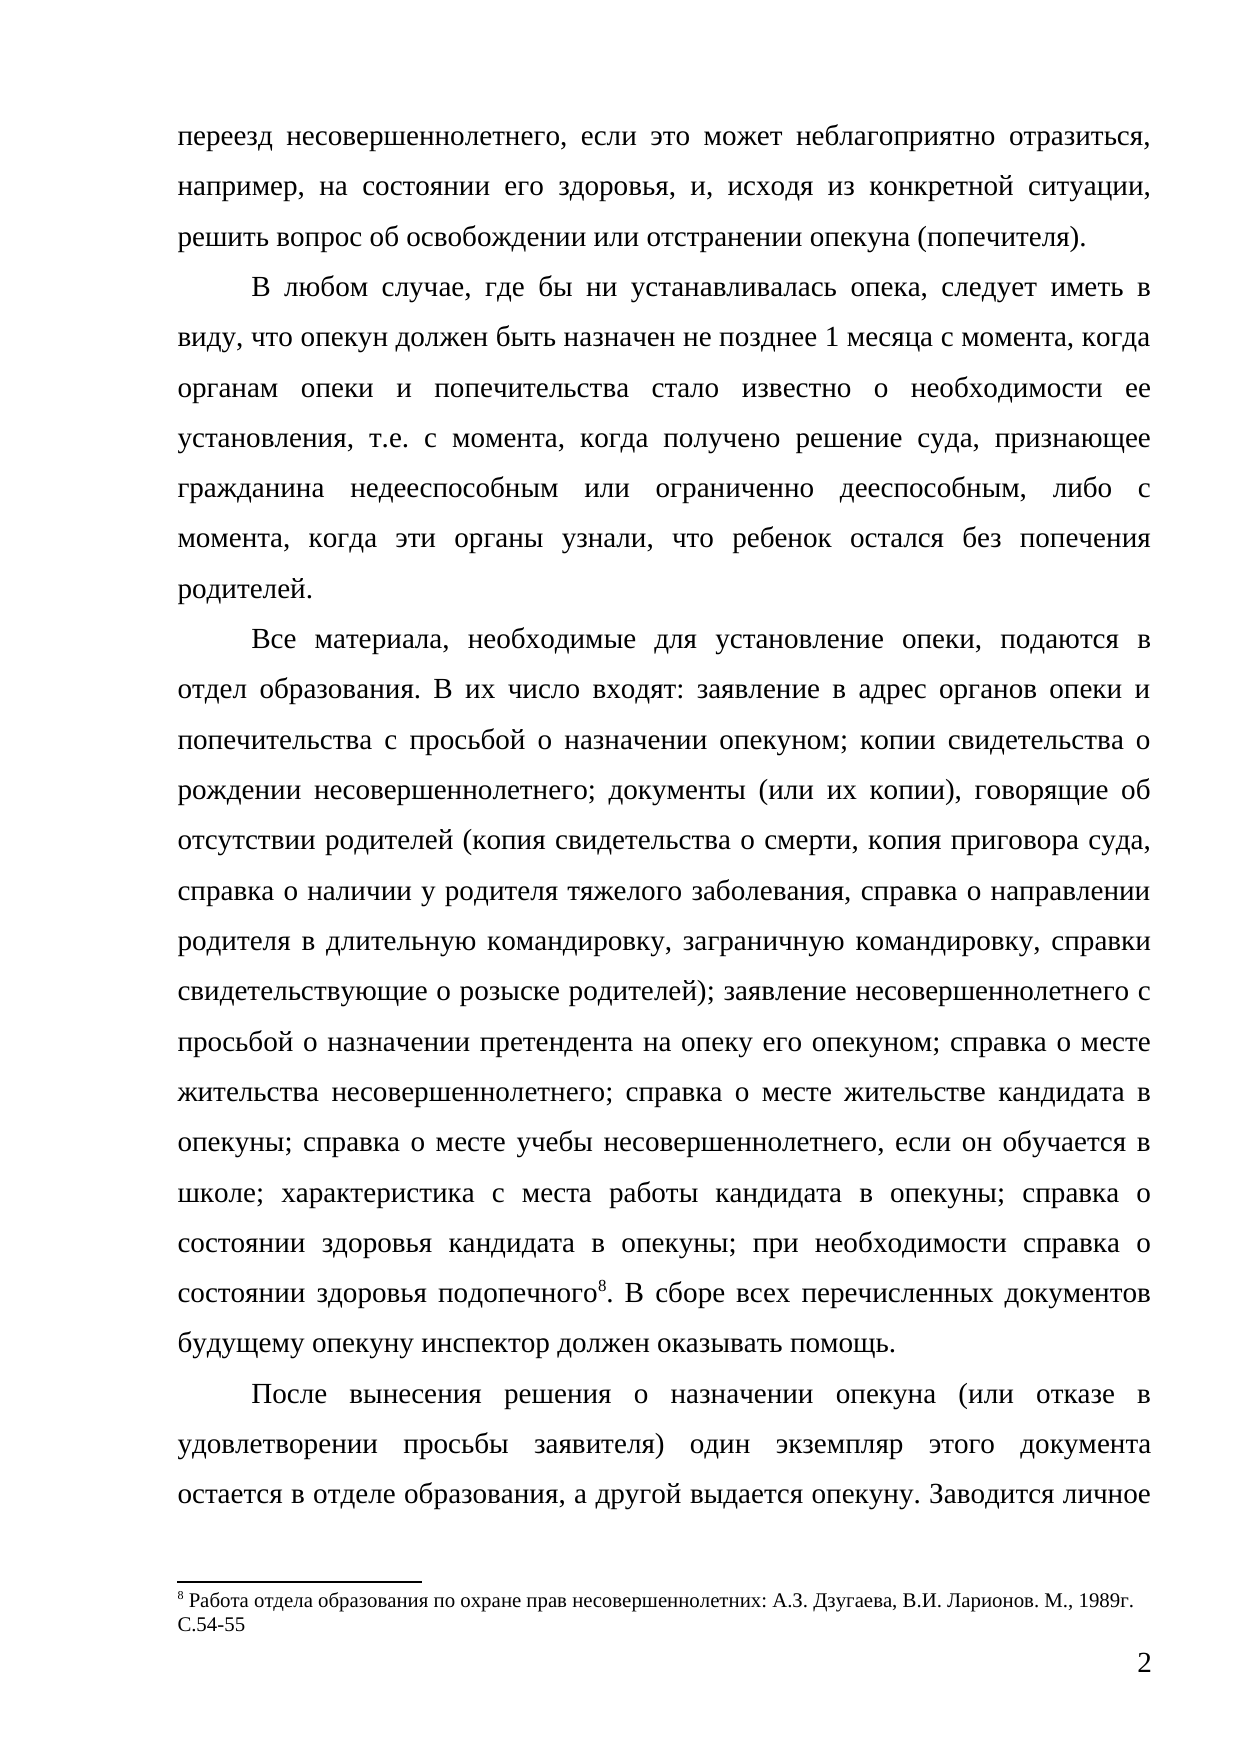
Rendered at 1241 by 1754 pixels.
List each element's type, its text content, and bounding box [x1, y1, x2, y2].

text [177, 1376, 1152, 1510]
text В любом случае, где бы ни устанавливалась опека, следует иметь в виду, что опекун должен быть назначен не позднее 1 месяца с момента, когда органам опеки и попечительства стало известно о необходимости ее установления, т.е. с момента, когда получено решение суда, признающее гражданина недееспособным или ограниченно дееспособным, либо с момента, когда эти органы узнали, что ребенок остался без попечения родителей. [177, 269, 1152, 604]
text Все материала, необходимые для установление опеки, подаются в отдел образования. В их число входят: заявление в адрес органов опеки и попечительства с просьбой о назначении опекуном; копии свидетельства о рождении несовершеннолетнего; документы (или их копии), говорящие об отсутствии родителей (копия свидетельства о смерти, копия приговора суда, справка о наличии у родителя тяжелого заболевания, справка о направлении родителя в длительную командировку, заграничную командировку, справки свидетельствующие о розыске родителей); заявление несовершеннолетнего с просьбой о назначении претендента на опеку его опекуном; справка о месте жительства несовершеннолетнего; справка о месте жительстве кандидата в опекуны; справка о месте учебы несовершеннолетнего, если он обучается в школе; характеристика с места работы кандидата в опекуны; справка о состоянии здоровья кандидата в опекуны; при необходимости справка о состоянии здоровья подопечного. В сборе всех перечисленных документов будущему опекуну инспектор должен оказывать помощь. [177, 621, 1152, 1359]
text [177, 118, 1152, 252]
